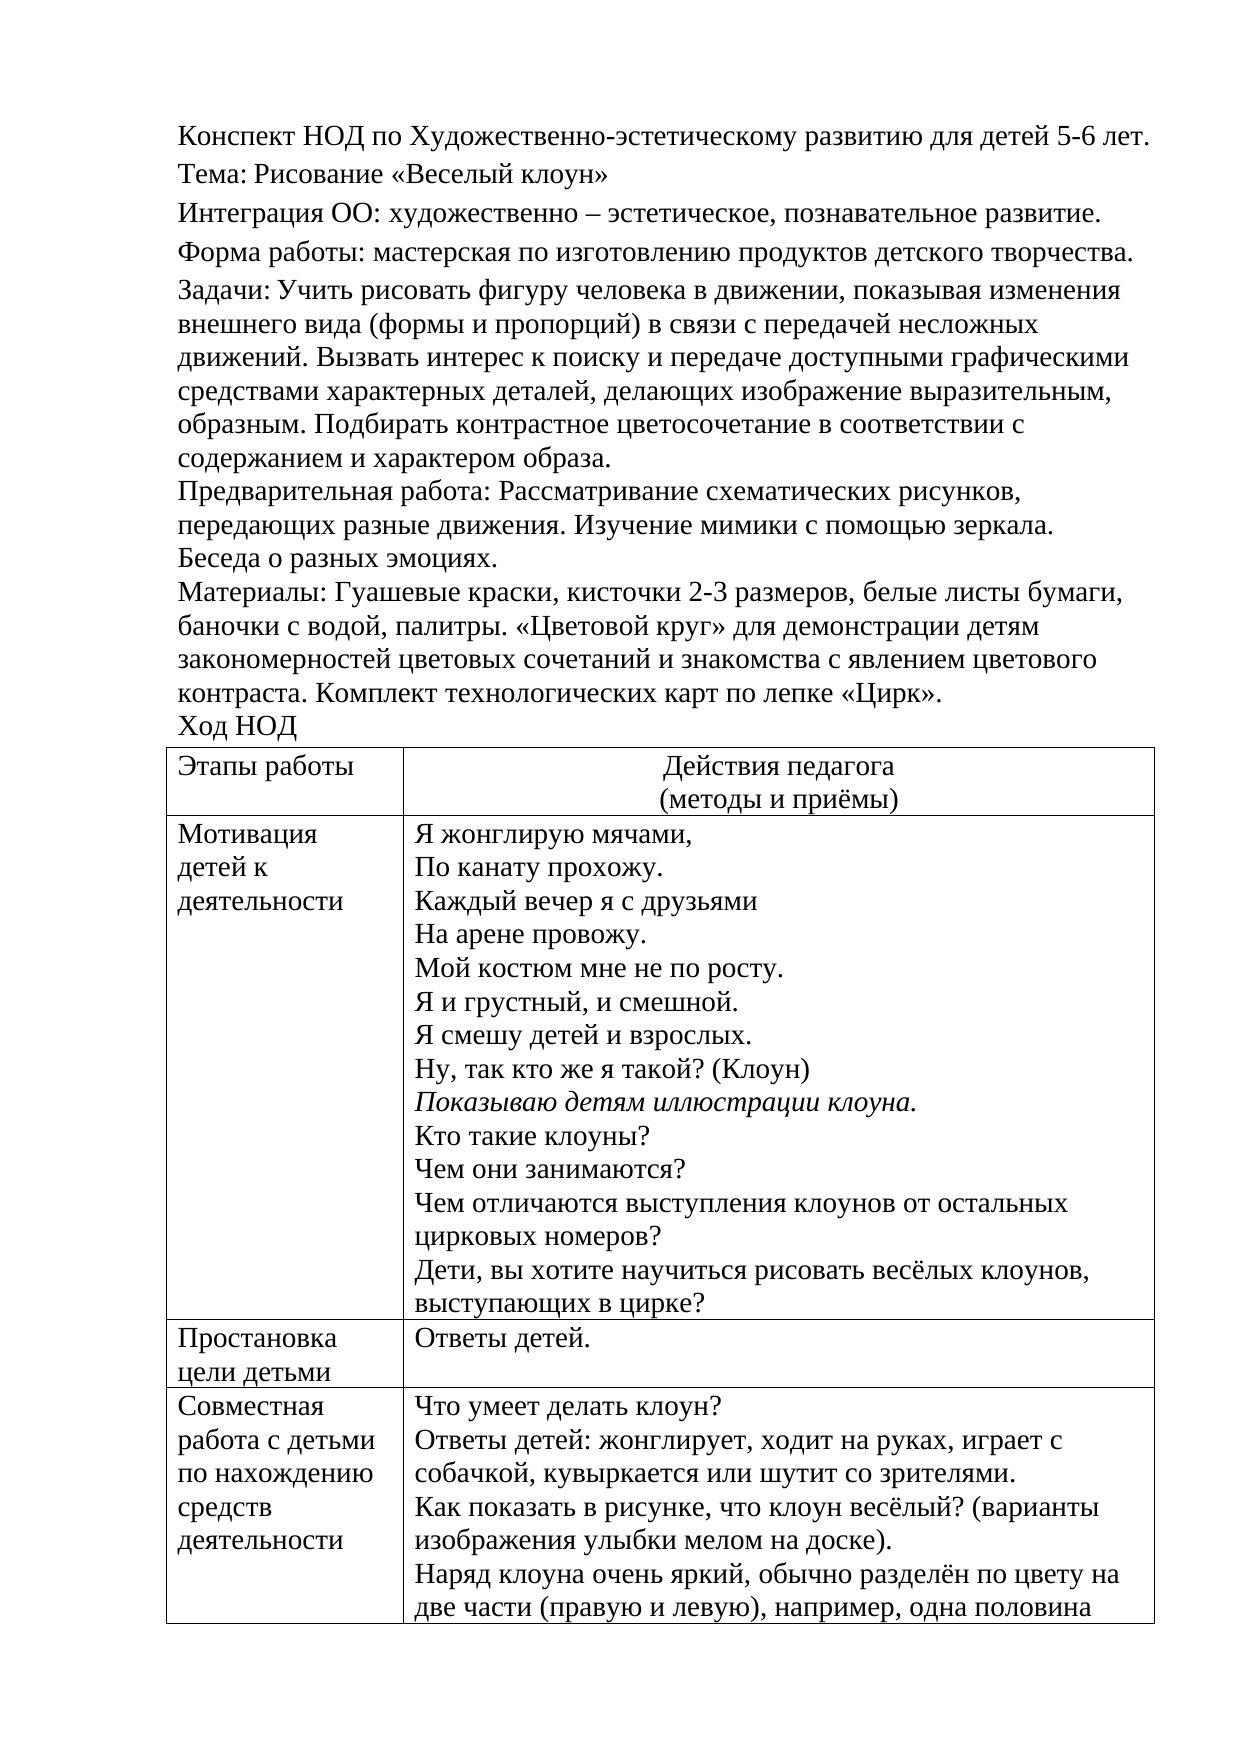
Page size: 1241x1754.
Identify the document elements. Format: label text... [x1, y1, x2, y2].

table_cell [167, 1388, 403, 1623]
table_cell Я жонглирую мячами, По канату прохожу. Каждый вечер я с друзьями На арене провожу. Мой костюм мне не по росту. Я и грустный, и смешной. Я смешу детей и взрослых. Ну, так кто же я такой? (Клоун) Показываю детям иллюстрации клоуна. Кто такие клоуны? Чем они занимаются? Чем отличаются выступления клоунов от остальных цирковых номеров? Дети, вы хотите научиться рисовать весёлых клоунов, выступающих в цирке? [404, 816, 1154, 1319]
text Предварительная работа: Рассматривание схематических рисунков, передающих разные движения. Изучение мимики с помощью зеркала. [177, 473, 1152, 541]
text внешнего вида (формы и пропорций) в связи с передачей несложных движений. Вызвать интерес к поиску и передаче доступными графическими средствами характерных деталей, делающих изображение выразительным, образным. Подбирать контрастное цветосочетание в соответствии с содержанием и характером образа. [177, 306, 1152, 473]
text Материалы: Гуашевые краски, кисточки 2-3 размеров, белые листы бумаги, баночки с водой, палитры. «Цветовой круг» для демонстрации детям закономерностей цветовых сочетаний и знакомства с явлением цветового контраста. Комплект технологических карт по лепке «Цирк». [177, 574, 1152, 708]
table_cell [404, 1388, 1154, 1623]
text Форма работы: мастерская по изготовлению продуктов детского творчества. [177, 234, 1152, 267]
text Тема: Рисование «Веселый клоун» [177, 157, 1152, 190]
table_cell Ответы детей. [404, 1320, 1154, 1387]
table_cell Мотивация детей к деятельности [167, 816, 403, 1319]
table_header Этапы работы [167, 748, 403, 815]
text Задачи: Учить рисовать фигуру человека в движении, показывая изменения [177, 272, 1152, 306]
text Интеграция ОО: художественно – эстетическое, познавательное развитие. [177, 195, 1152, 229]
table_header Действия педагога (методы и приёмы) [404, 748, 1154, 815]
table_cell Простановка цели детьми [167, 1320, 403, 1387]
text Конспект НОД по Художественно-эстетическому развитию для детей 5-6 лет. [177, 118, 1152, 152]
text Беседа о разных эмоциях. [177, 541, 1152, 574]
text Ход НОД [177, 708, 1152, 742]
